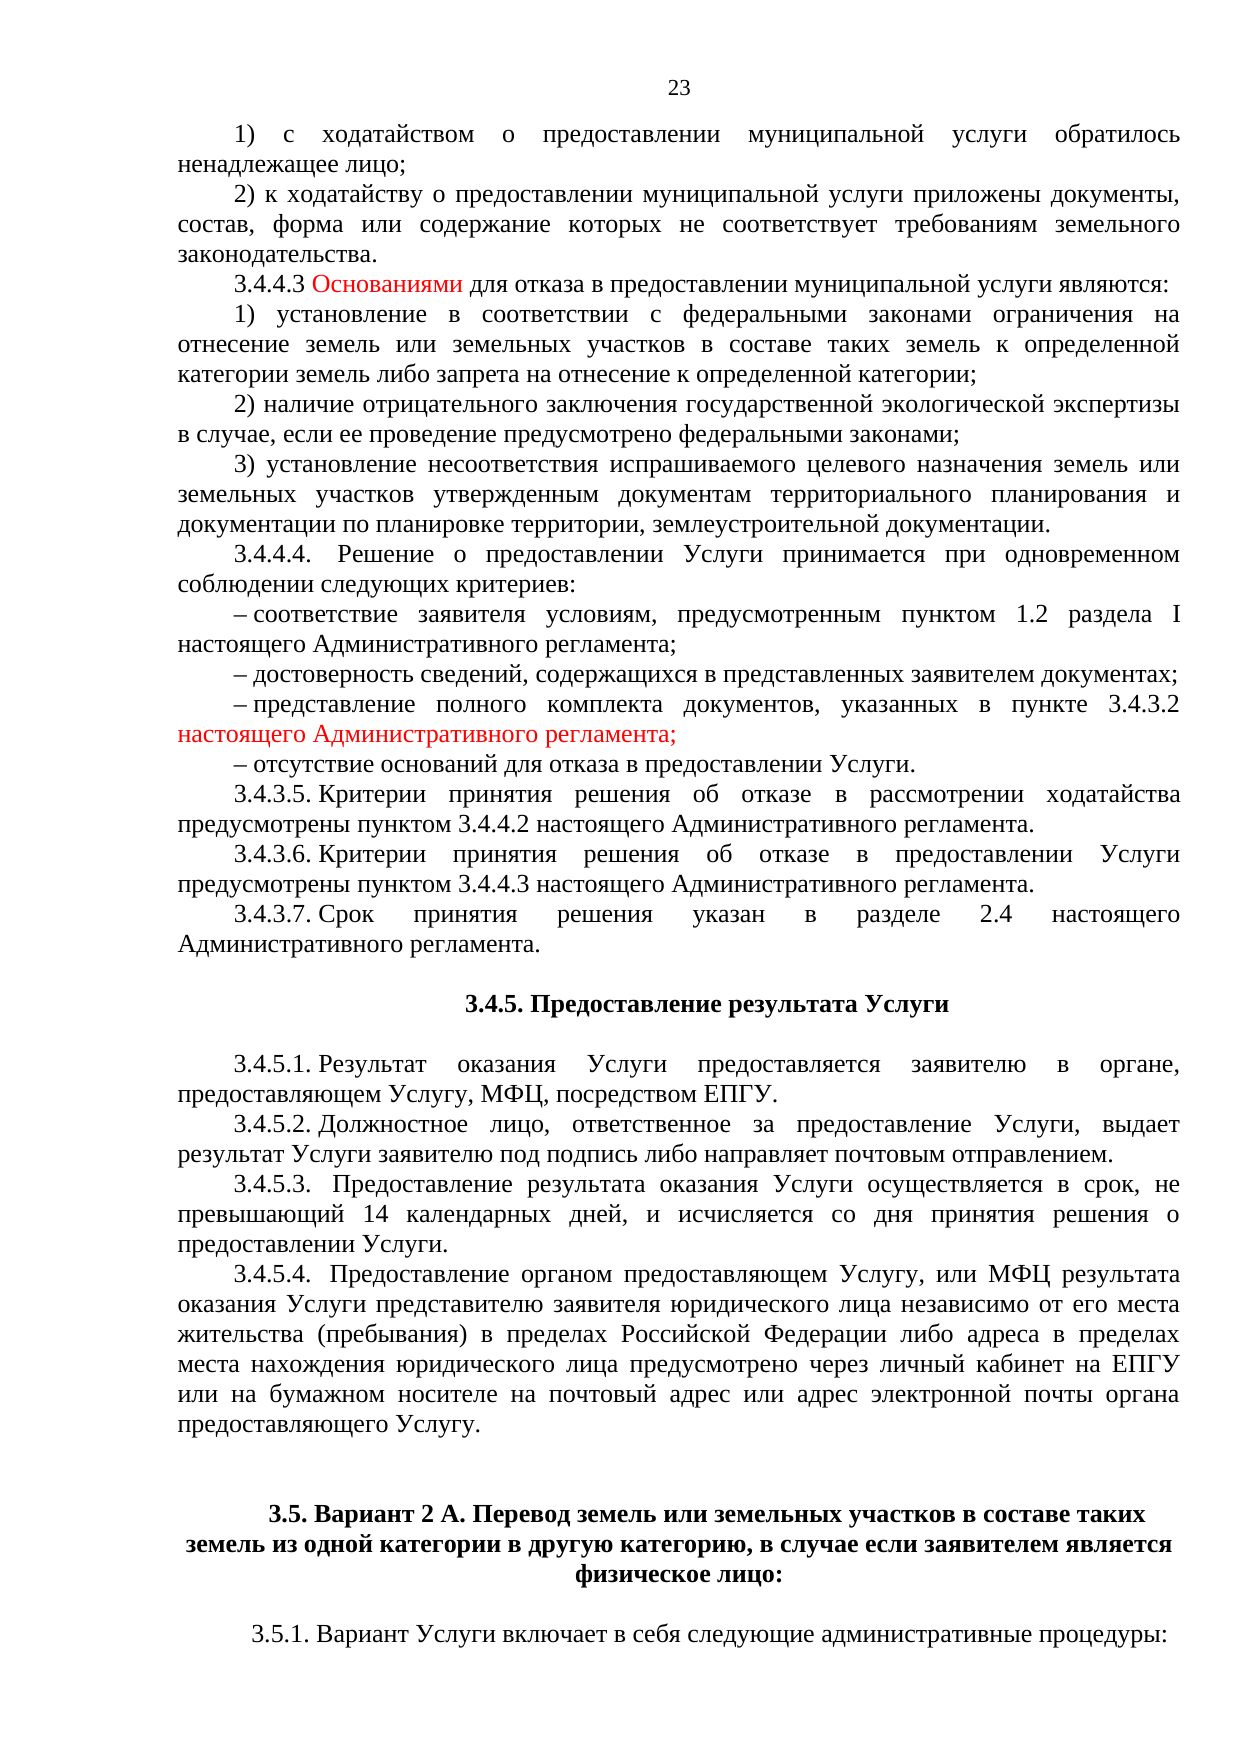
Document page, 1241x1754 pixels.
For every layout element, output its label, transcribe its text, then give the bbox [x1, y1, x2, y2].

text 3.4.3.6. Критерии принятия решения об отказе в предоставлении Услуги предусмотрены пунктом 3.4.4.3 настоящего Административного регламента. [177, 838, 1181, 898]
text – отсутствие оснований для отказа в предоставлении Услуги. [177, 748, 1181, 778]
text – достоверность сведений, содержащихся в представленных заявителем документах; [177, 658, 1181, 688]
text – представление полного комплекта документов, указанных в пункте 3.4.3.2 настоящего Административного регламента; [177, 688, 1181, 748]
text 1) установление в соответствии с федеральными законами ограничения на отнесение земель или земельных участков в составе таких земель к определенной категории земель либо запрета на отнесение к определенной категории; [177, 298, 1181, 388]
text 3.4.3.5. Критерии принятия решения об отказе в рассмотрении ходатайства предусмотрены пунктом 3.4.4.2 настоящего Административного регламента. [177, 778, 1181, 838]
text 3) установление несоответствия испрашиваемого целевого назначения земель или земельных участков утвержденным документам территориального планирования и документации по планировке территории, землеустроительной документации. [177, 448, 1181, 538]
text 3.4.5.2. Должностное лицо, ответственное за предоставление Услуги, выдает результат Услуги заявителю под подпись либо направляет почтовым отправлением. [177, 1108, 1181, 1168]
text 3.4.5.1. Результат оказания Услуги предоставляется заявителю в органе, предоставляющем Услугу, МФЦ, посредством ЕПГУ. [177, 1048, 1181, 1108]
text 3.4.4.3 Основаниями для отказа в предоставлении муниципальной услуги являются: [177, 268, 1181, 298]
text 3.5. Вариант 2 А. Перевод земель или земельных участков в составе таких земель из одной категории в другую категорию, в случае если заявителем является физическое лицо: [177, 1498, 1181, 1588]
text 3.4.4.4. Решение о предоставлении Услуги принимается при одновременном соблюдении следующих критериев: [177, 538, 1181, 598]
text 3.4.5. Предоставление результата Услуги [177, 988, 1181, 1018]
text 3.5.1. Вариант Услуги включает в себя следующие административные процедуры: [177, 1618, 1181, 1648]
text 2) наличие отрицательного заключения государственной экологической экспертизы в случае, если ее проведение предусмотрено федеральными законами; [177, 388, 1181, 448]
text 3.4.5.4. Предоставление органом предоставляющем Услугу, или МФЦ результата оказания Услуги представителю заявителя юридического лица независимо от его места жительства (пребывания) в пределах Российской Федерации либо адреса в пределах места нахождения юридического лица предусмотрено через личный кабинет на ЕПГУ или на бумажном носителе на почтовый адрес или адрес электронной почты органа предоставляющего Услугу. [177, 1258, 1181, 1438]
text 3.4.5.3. Предоставление результата оказания Услуги осуществляется в срок, не превышающий 14 календарных дней, и исчисляется со дня принятия решения о предоставлении Услуги. [177, 1168, 1181, 1258]
text 3.4.3.7. Срок принятия решения указан в разделе 2.4 настоящего Административного регламента. [177, 898, 1181, 958]
text – соответствие заявителя условиям, предусмотренным пунктом 1.2 раздела I настоящего Административного регламента; [177, 598, 1181, 658]
text 1) с ходатайством о предоставлении муниципальной услуги обратилось ненадлежащее лицо; [177, 118, 1181, 178]
text 2) к ходатайству о предоставлении муниципальной услуги приложены документы, состав, форма или содержание которых не соответствует требованиям земельного законодательства. [177, 178, 1181, 268]
